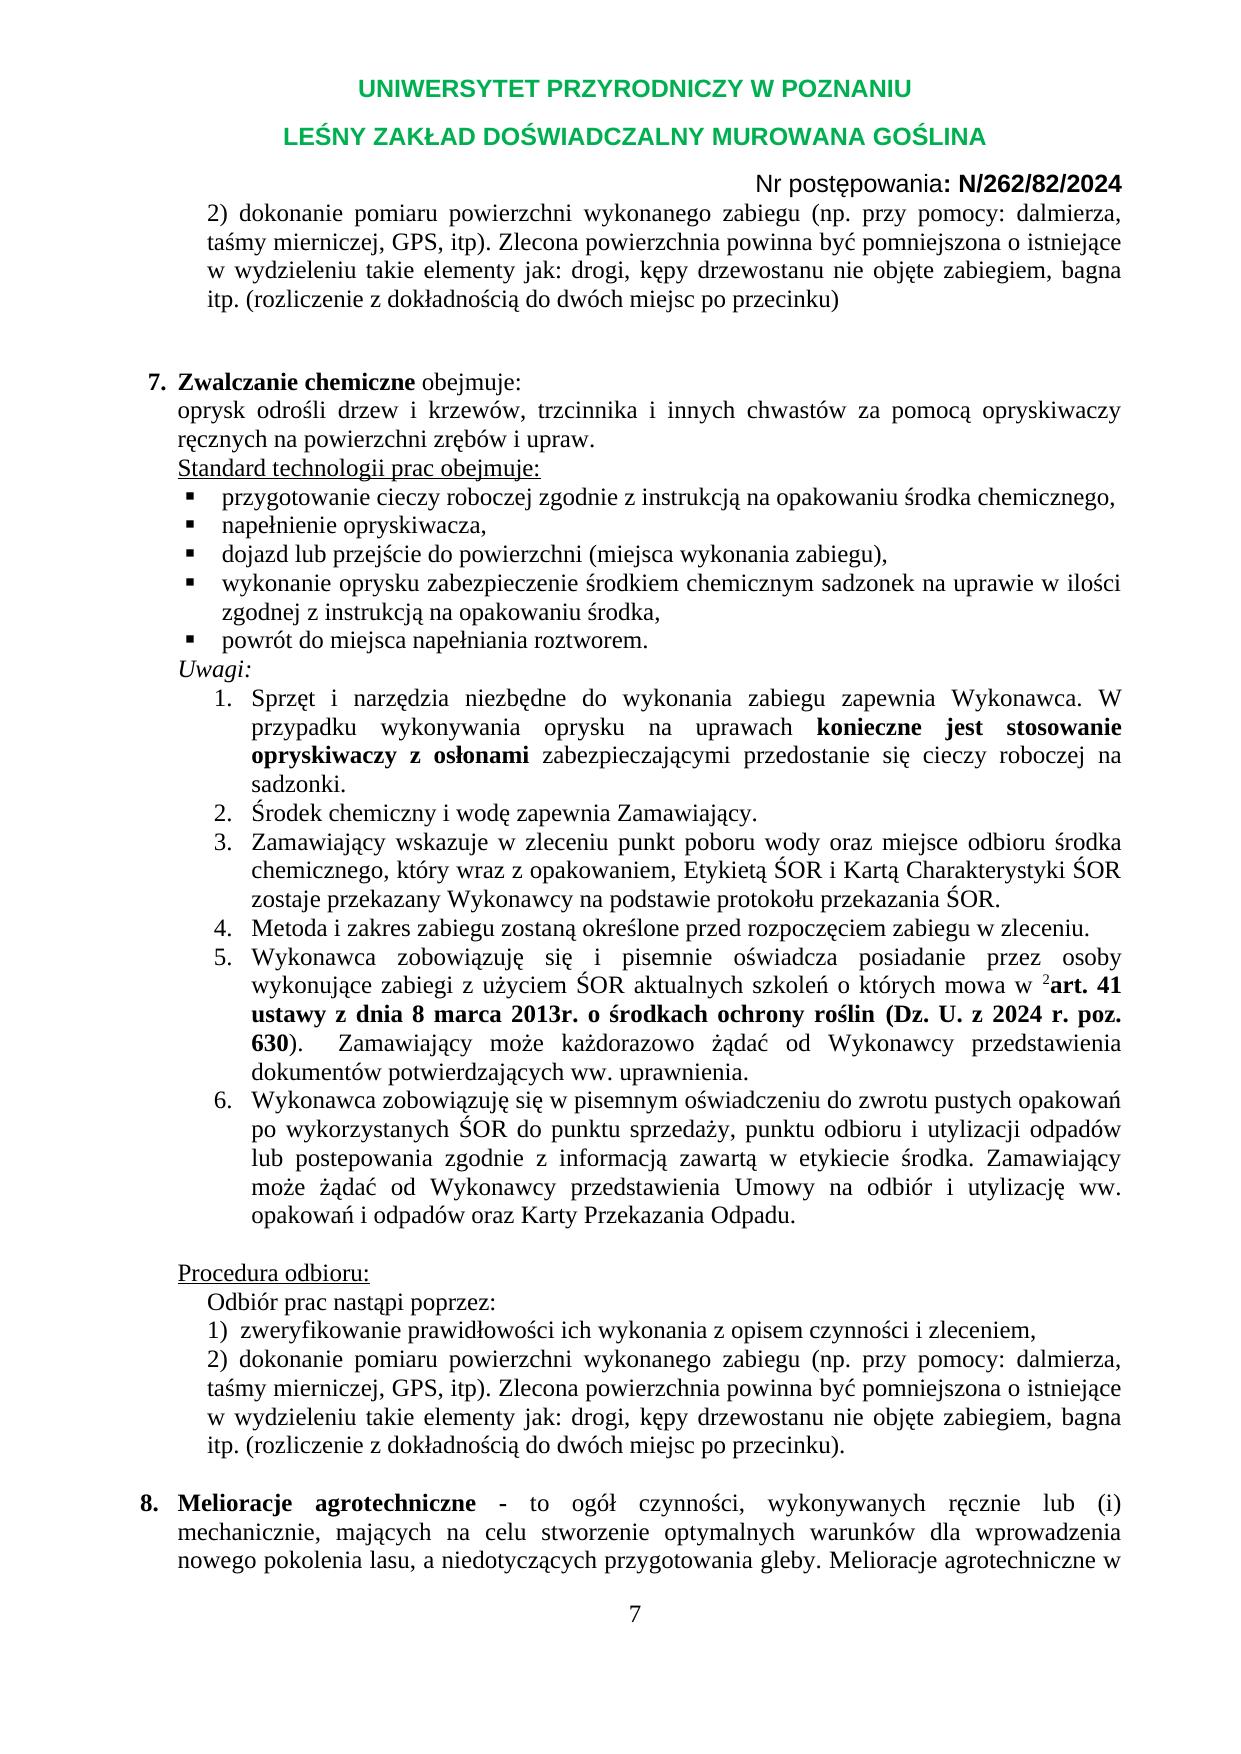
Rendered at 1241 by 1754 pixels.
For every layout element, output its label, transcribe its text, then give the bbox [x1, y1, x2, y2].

list Wykonawca zobowiązuję się i pisemnie oświadcza posiadanie przez osoby wykonujące zabiegi z użyciem ŚOR aktualnych szkoleń o których mowa w 2art. 41 ustawy z dnia 8 marca 2013r. o środkach ochrony roślin (Dz. U. z 2024 r. poz. 630). Zamawiający może każdorazowo żądać od Wykonawcy przedstawienia dokumentów potwierdzających ww. uprawnienia. [214, 942, 1122, 1086]
text Odbiór prac nastąpi poprzez: [207, 1287, 1122, 1316]
text 1) zweryfikowanie prawidłowości ich wykonania z opisem czynności i zleceniem, [207, 1316, 1122, 1344]
list Wykonawca zobowiązuję się w pisemnym oświadczeniu do zwrotu pustych opakowań po wykorzystanych ŚOR do punktu sprzedaży, punktu odbioru i utylizacji odpadów lub postepowania zgodnie z informacją zawartą w etykiecie środka. Zamawiający może żądać od Wykonawcy przedstawienia Umowy na odbiór i utylizację ww. opakowań i odpadów oraz Karty Przekazania Odpadu. [214, 1086, 1122, 1229]
list Zwalczanie chemiczne obejmuje: [148, 367, 1122, 396]
text oprysk odrośli drzew i krzewów, trzcinnika i innych chwastów za pomocą opryskiwaczy ręcznych na powierzchni zrębów i upraw. [177, 396, 1122, 453]
list napełnienie opryskiwacza, [184, 511, 1122, 539]
list powrót do miejsca napełniania roztworem. [184, 626, 1122, 654]
text 2) dokonanie pomiaru powierzchni wykonanego zabiegu (np. przy pomocy: dalmierza, taśmy mierniczej, GPS, itp). Zlecona powierzchnia powinna być pomniejszona o istniejące w wydzieleniu takie elementy jak: drogi, kępy drzewostanu nie objęte zabiegiem, bagna itp. (rozliczenie z dokładnością do dwóch miejsc po przecinku). [207, 1344, 1122, 1459]
text Procedura odbioru: [177, 1258, 1122, 1287]
text 2) dokonanie pomiaru powierzchni wykonanego zabiegu (np. przy pomocy: dalmierza, taśmy mierniczej, GPS, itp). Zlecona powierzchnia powinna być pomniejszona o istniejące w wydzieleniu takie elementy jak: drogi, kępy drzewostanu nie objęte zabiegiem, bagna itp. (rozliczenie z dokładnością do dwóch miejsc po przecinku) [207, 198, 1122, 313]
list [140, 1488, 1122, 1574]
list wykonanie oprysku zabezpieczenie środkiem chemicznym sadzonek na uprawie w ilości zgodnej z instrukcją na opakowaniu środka, [184, 568, 1122, 626]
text Standard technologii prac obejmuje: [177, 453, 1122, 482]
list dojazd lub przejście do powierzchni (miejsca wykonania zabiegu), [184, 539, 1122, 568]
list Sprzęt i narzędzia niezbędne do wykonania zabiegu zapewnia Wykonawca. W przypadku wykonywania oprysku na uprawach konieczne jest stosowanie opryskiwaczy z osłonami zabezpieczającymi przedostanie się cieczy roboczej na sadzonki. [214, 683, 1122, 798]
list Zamawiający wskazuje w zleceniu punkt poboru wody oraz miejsce odbioru środka chemicznego, który wraz z opakowaniem, Etykietą ŚOR i Kartą Charakterystyki ŚOR zostaje przekazany Wykonawcy na podstawie protokołu przekazania ŚOR. [214, 827, 1122, 913]
text Uwagi: [177, 654, 1122, 683]
list Środek chemiczny i wodę zapewnia Zamawiający. [214, 798, 1122, 827]
list Metoda i zakres zabiegu zostaną określone przed rozpoczęciem zabiegu w zleceniu. [214, 913, 1122, 942]
list przygotowanie cieczy roboczej zgodnie z instrukcją na opakowaniu środka chemicznego, [184, 482, 1122, 511]
